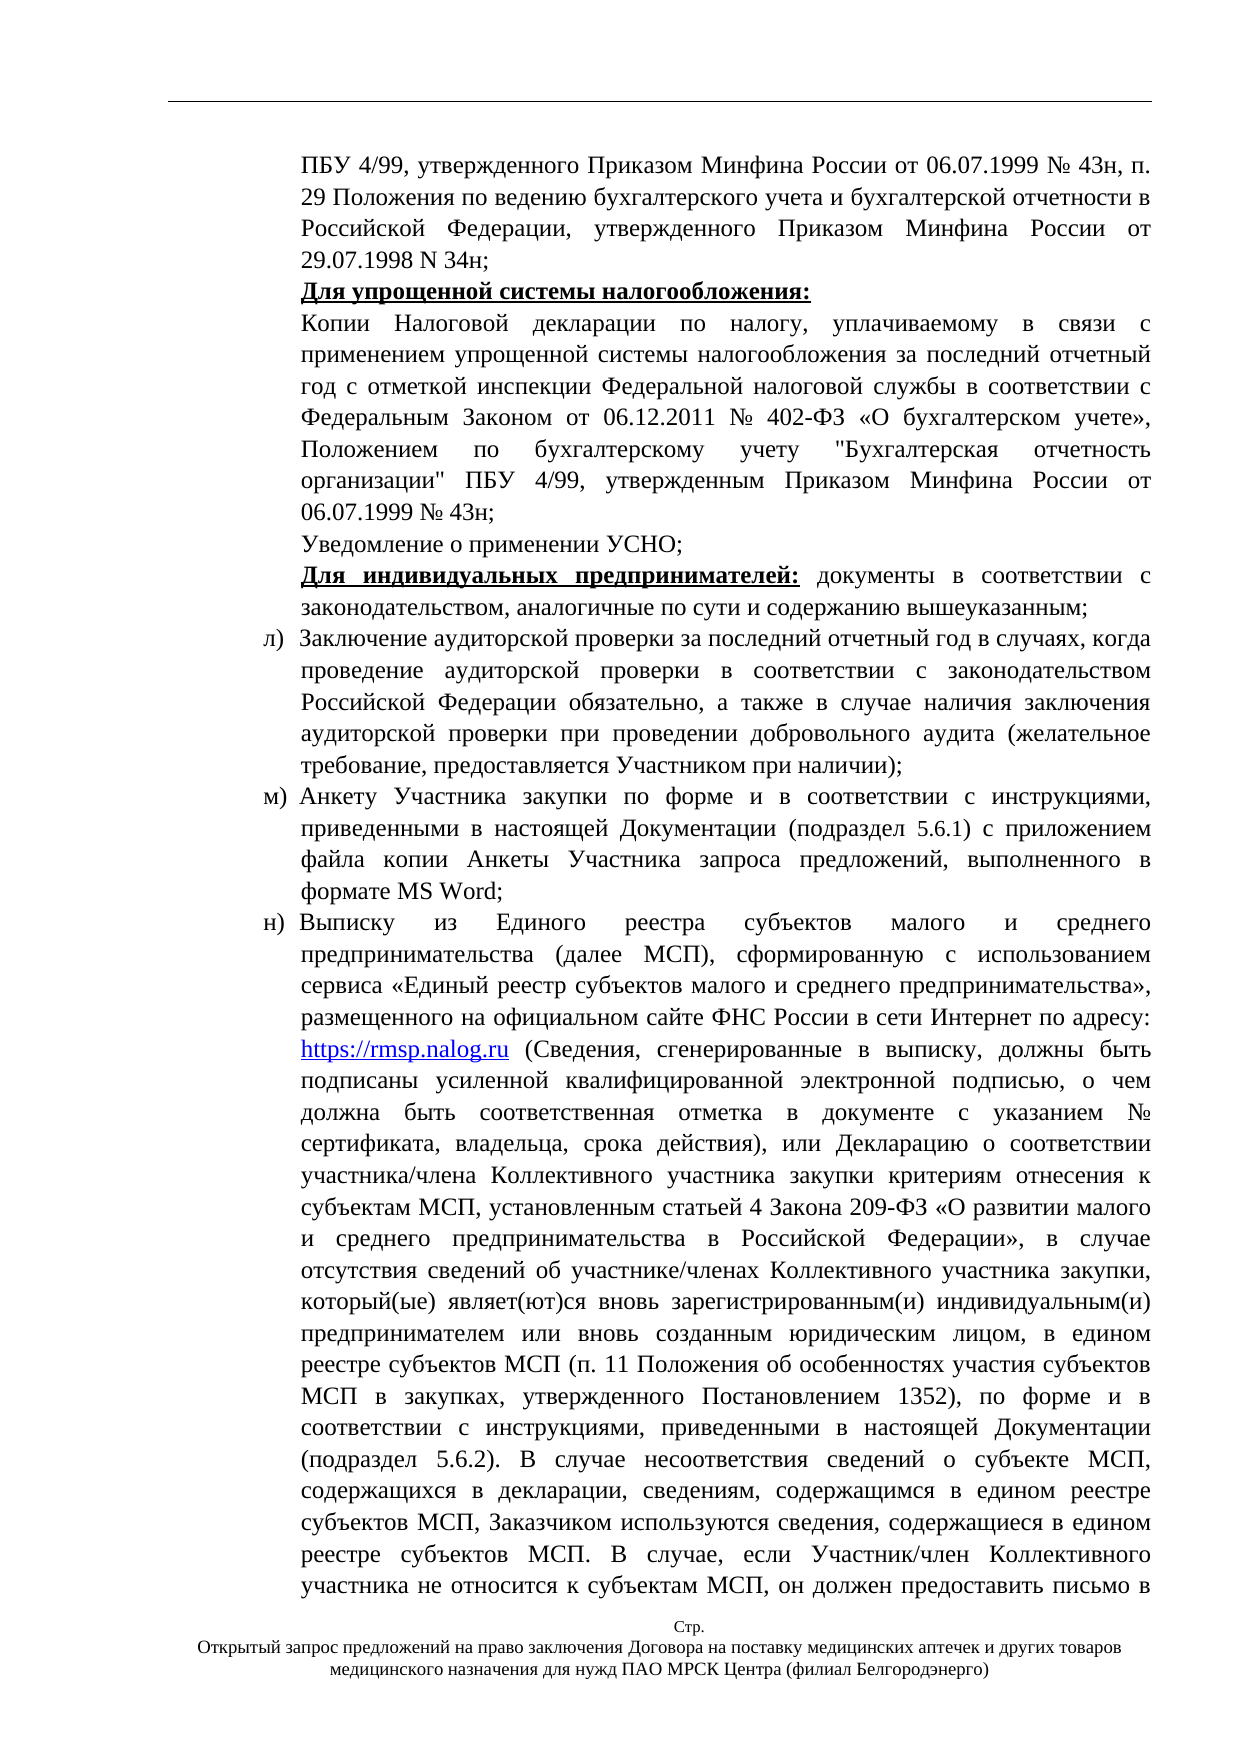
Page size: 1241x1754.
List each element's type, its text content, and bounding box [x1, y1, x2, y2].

text Для индивидуальных предпринимателей: документы в соответствии с законодательством, аналогичные по сути и содержанию вышеуказанным; [301, 560, 1152, 621]
text Копии Налоговой декларации по налогу, уплачиваемому в связи с применением упрощенной системы налогообложения за последний отчетный год с отметкой инспекции Федеральной налоговой службы в соответствии с Федеральным Законом от 06.12.2011 № 402-ФЗ «О бухгалтерском учете», Положением по бухгалтерскому учету "Бухгалтерская отчетность организации" ПБУ 4/99, утвержденным Приказом Минфина России от 06.07.1999 № 43н; [301, 308, 1152, 526]
text Для упрощенной системы налогообложения: [301, 276, 1152, 305]
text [301, 150, 1152, 273]
list Заключение аудиторской проверки за последний отчетный год в случаях, когда проведение аудиторской проверки в соответствии с законодательством Российской Федерации обязательно, а также в случае наличия заключения аудиторской проверки при проведении добровольного аудита (желательное требование, предоставляется Участником при наличии); [263, 623, 1152, 778]
list Анкету Участника закупки по форме и в соответствии с инструкциями, приведенными в настоящей Документации (подраздел 5.6.1) с приложением файла копии Анкеты Участника запроса предложений, выполненного в формате MS Word; [263, 781, 1152, 905]
text Уведомление о применении УСНО; [301, 529, 1152, 557]
